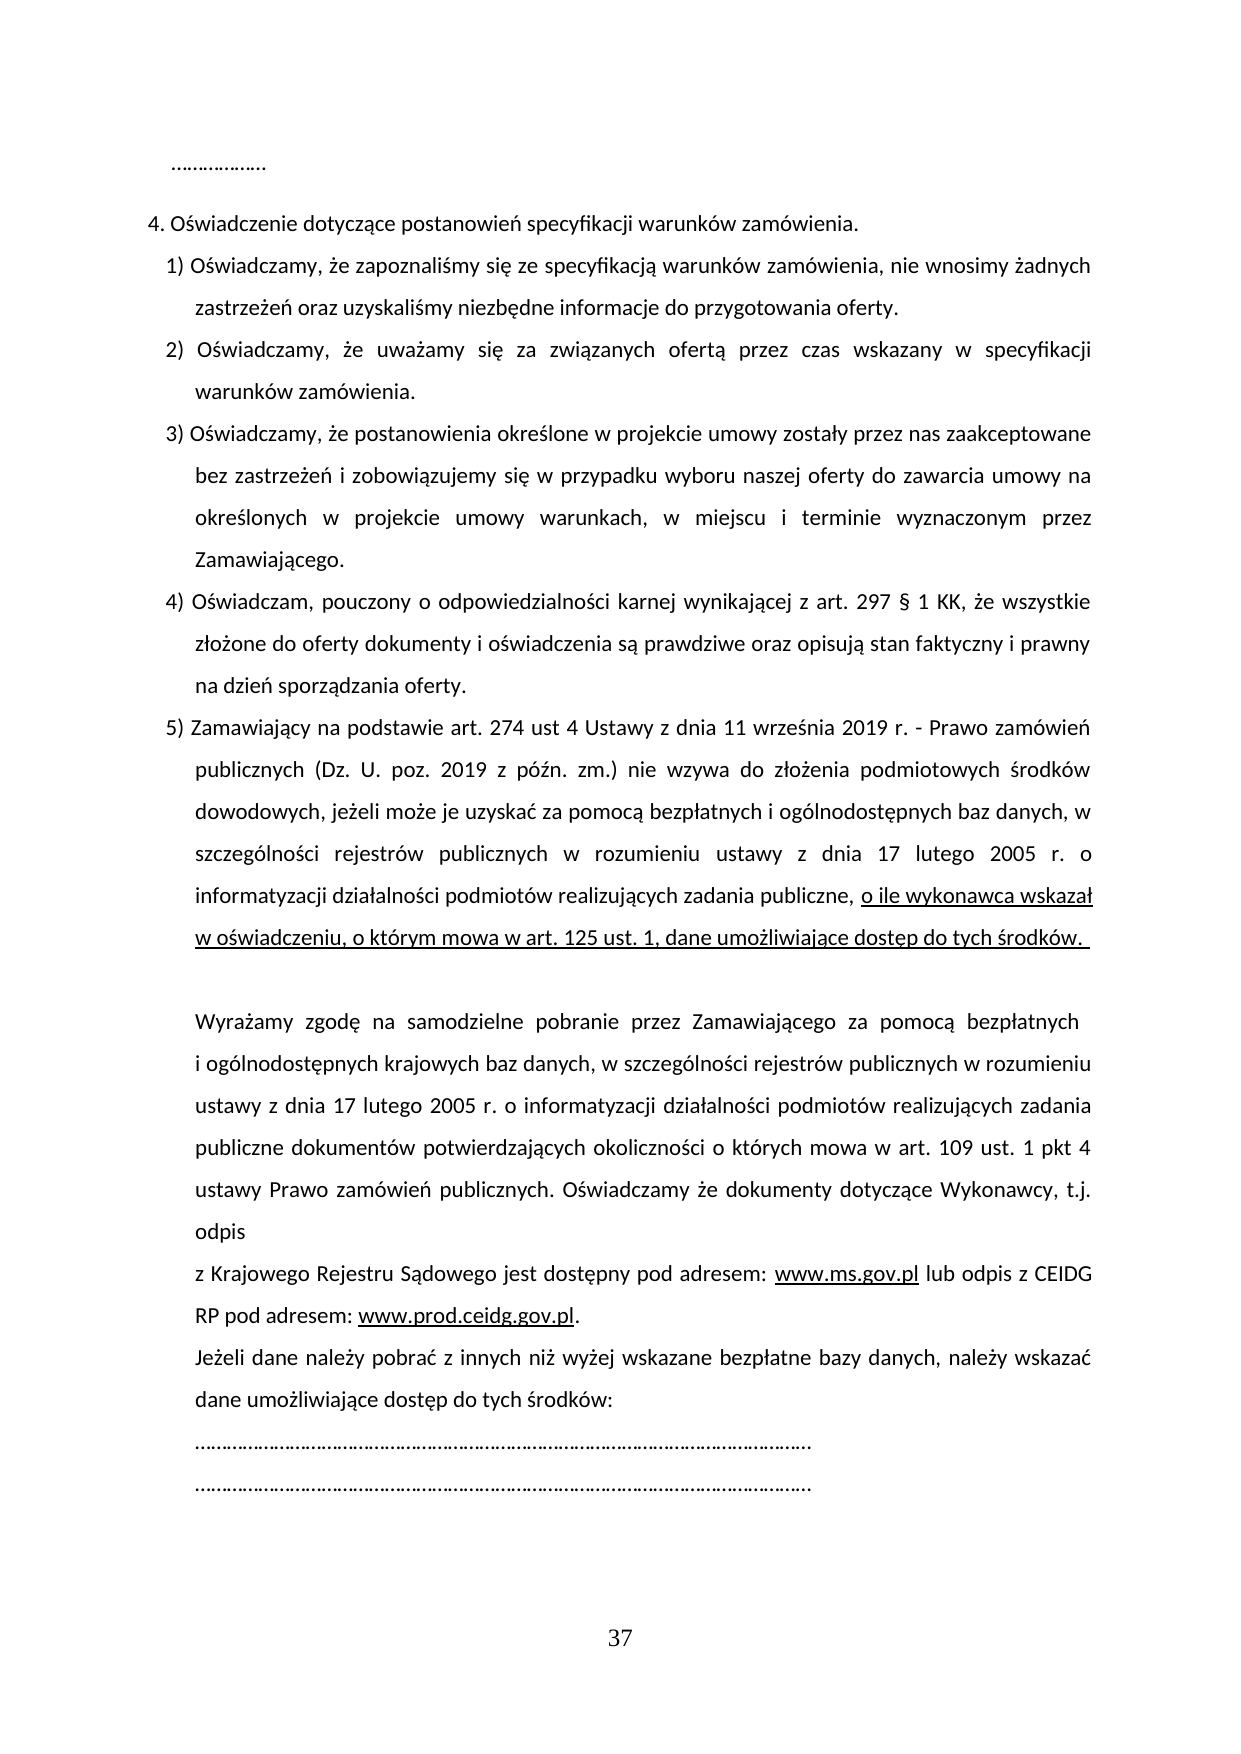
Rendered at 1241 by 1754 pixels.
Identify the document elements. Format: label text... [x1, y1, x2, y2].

text 4) Oświadczam, pouczony o odpowiedzialności karnej wynikającej z art. 297 § 1 KK, że wszystkie złożone do oferty dokumenty i oświadczenia są prawdziwe oraz opisują stan faktyczny i prawny na dzień sporządzania oferty. [165, 587, 1093, 699]
text 2) Oświadczamy, że uważamy się za związanych ofertą przez czas wskazany w specyfikacji warunków zamówienia. [165, 336, 1093, 406]
text ……………………………………………………………………………………………………… [195, 1469, 1093, 1497]
text 4. Oświadczenie dotyczące postanowień specyfikacji warunków zamówienia. [148, 209, 1093, 238]
text ……………………………………………………………………………………………………… [195, 1427, 1093, 1455]
text 3) Oświadczamy, że postanowienia określone w projekcie umowy zostały przez nas zaakceptowane bez zastrzeżeń i zobowiązujemy się w przypadku wyboru naszej oferty do zawarcia umowy na określonych w projekcie umowy warunkach, w miejscu i terminie wyznaczonym przez Zamawiającego. [165, 419, 1093, 573]
text 5) Zamawiający na podstawie art. 274 ust 4 Ustawy z dnia 11 września 2019 r. - Prawo zamówień publicznych (Dz. U. poz. 2019 z późn. zm.) nie wzywa do złożenia podmiotowych środków dowodowych, jeżeli może je uzyskać za pomocą bezpłatnych i ogólnodostępnych baz danych, w szczególności rejestrów publicznych w rozumieniu ustawy z dnia 17 lutego 2005 r. o informatyzacji działalności podmiotów realizujących zadania publiczne, o ile wykonawca wskazał w oświadczeniu, o którym mowa w art. 125 ust. 1, dane umożliwiające dostęp do tych środków. [165, 713, 1093, 951]
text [148, 148, 1093, 176]
text 1) Oświadczamy, że zapoznaliśmy się ze specyfikacją warunków zamówienia, nie wnosimy żadnych zastrzeżeń oraz uzyskaliśmy niezbędne informacje do przygotowania oferty. [165, 252, 1093, 322]
text Wyrażamy zgodę na samodzielne pobranie przez Zamawiającego za pomocą bezpłatnych i ogólnodostępnych krajowych baz danych, w szczególności rejestrów publicznych w rozumieniu ustawy z dnia 17 lutego 2005 r. o informatyzacji działalności podmiotów realizujących zadania publiczne dokumentów potwierdzających okoliczności o których mowa w art. 109 ust. 1 pkt 4 ustawy Prawo zamówień publicznych. Oświadczamy że dokumenty dotyczące Wykonawcy, t.j. odpis z Krajowego Rejestru Sądowego jest dostępny pod adresem: www.ms.gov.pl lub odpis z CEIDG RP pod adresem: www.prod.ceidg.gov.pl. [195, 1007, 1093, 1329]
text Jeżeli dane należy pobrać z innych niż wyżej wskazane bezpłatne bazy danych, należy wskazać dane umożliwiające dostęp do tych środków: [195, 1343, 1093, 1413]
